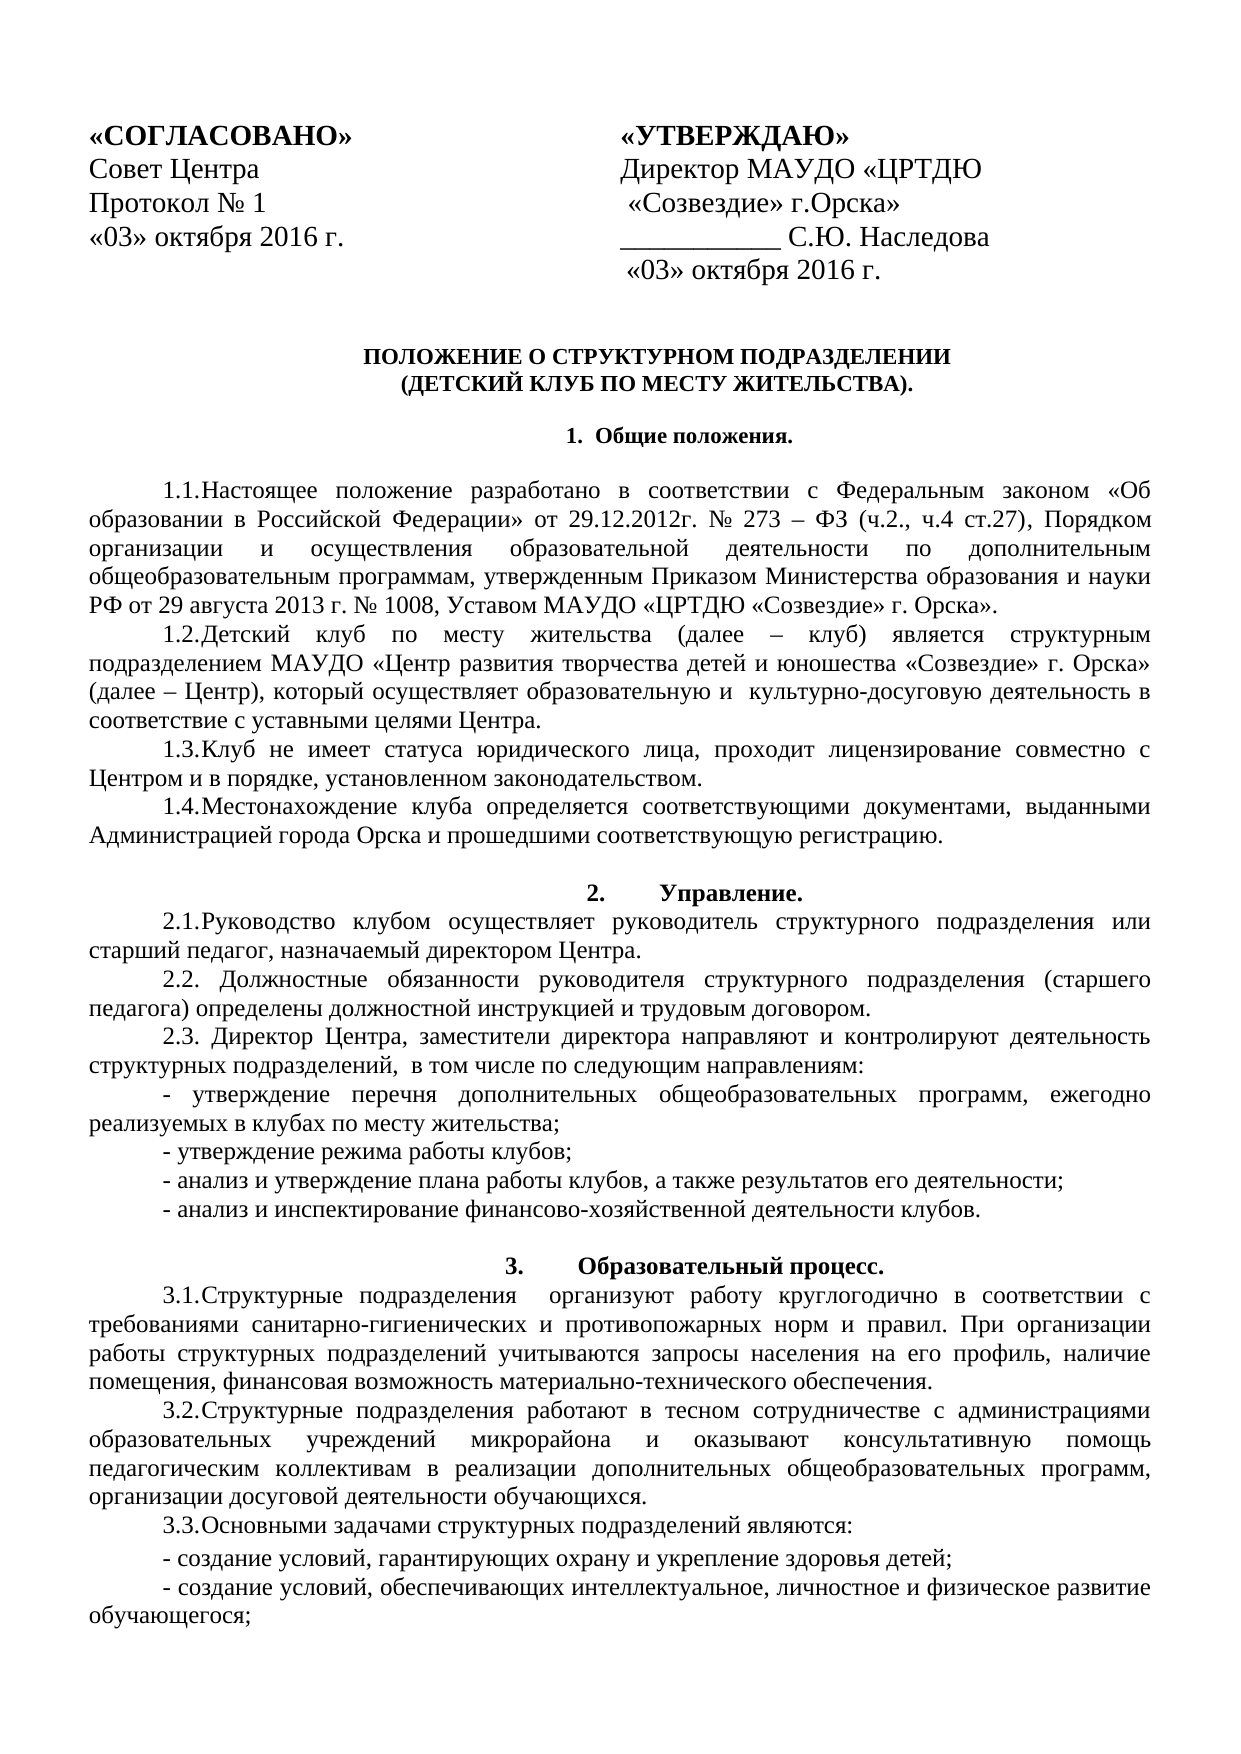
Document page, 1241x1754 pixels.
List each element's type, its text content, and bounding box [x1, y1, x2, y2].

list Общие положения. [133, 422, 1152, 449]
text (ДЕТСКИЙ КЛУБ по месту жительства). [89, 370, 1152, 396]
list - анализ и утверждение плана работы клубов, а также результатов его деятельности; [89, 1165, 1152, 1194]
list - создание условий, гарантирующих охрану и укрепление здоровья детей; [89, 1543, 1152, 1572]
table_header «СОГЛАСОВАНО» Совет Центра Протокол № 1 «03» октября 2016 г. [78, 118, 594, 343]
text Положение о структурном подразделении [89, 343, 1152, 370]
list 2.2. Должностные обязанности руководителя структурного подразделения (старшего педагога) определены должностной инструкцией и трудовым договором. [89, 964, 1152, 1021]
list - утверждение перечня дополнительных общеобразовательных программ, ежегодно реализуемых в клубах по месту жительства; [89, 1079, 1152, 1136]
list Основными задачами структурных подразделений являются: [89, 1510, 1152, 1539]
list Образовательный процесс. [164, 1251, 1152, 1280]
list Клуб не имеет статуса юридического лица, проходит лицензирование совместно с Центром и в порядке, установленном законодательством. [89, 734, 1152, 791]
list Управление. [164, 878, 1152, 906]
list Руководство клубом осуществляет руководитель структурного подразделения или старший педагог, назначаемый директором Центра. [89, 906, 1152, 964]
list Структурные подразделения организуют работу круглогодично в соответствии с требованиями санитарно-гигиенических и противопожарных норм и правил. При организации работы структурных подразделений учитываются запросы населения на его профиль, наличие помещения, финансовая возможность материально-технического обеспечения. [89, 1280, 1152, 1395]
list Детский клуб по месту жительства (далее – клуб) является структурным подразделением МАУДО «Центр развития творчества детей и юношества «Созвездие» г. Орска» (далее – Центр), который осуществляет образовательную и культурно-досуговую деятельность в соответствие с уставными целями Центра. [89, 619, 1152, 734]
list Структурные подразделения работают в тесном сотрудничестве с администрациями образовательных учреждений микрорайона и оказывают консультативную помощь педагогическим коллективам в реализации дополнительных общеобразовательных программ, организации досуговой деятельности обучающихся. [89, 1395, 1152, 1510]
table_header «УТВЕРЖДАЮ» Директор МАУДО «ЦРТДЮ «Созвездие» г.Орска» ___________ С.Ю. Наследова «03» октября 2016 г. [594, 118, 1185, 343]
list 2.3. Директор Центра, заместители директора направляют и контролируют деятельность структурных подразделений, в том числе по следующим направлениям: [89, 1021, 1152, 1079]
list - утверждение режима работы клубов; [89, 1136, 1152, 1165]
list Настоящее положение разработано в соответствии с Федеральным законом «Об образовании в Российской Федерации» от 29.12.2012г. № 273 – ФЗ (ч.2., ч.4 ст.27), Порядком организации и осуществления образовательной деятельности по дополнительным общеобразовательным программам, утвержденным Приказом Министерства образования и науки РФ от 29 августа 2013 г. № 1008, Уставом МАУДО «ЦРТДЮ «Созвездие» г. Орска». [89, 475, 1152, 619]
list - создание условий, обеспечивающих интеллектуальное, личностное и физическое развитие обучающегося; [89, 1572, 1152, 1629]
list - анализ и инспектирование финансово-хозяйственной деятельности клубов. [89, 1194, 1152, 1223]
list Местонахождение клуба определяется соответствующими документами, выданными Администрацией города Орска и прошедшими соответствующую регистрацию. [89, 791, 1152, 849]
